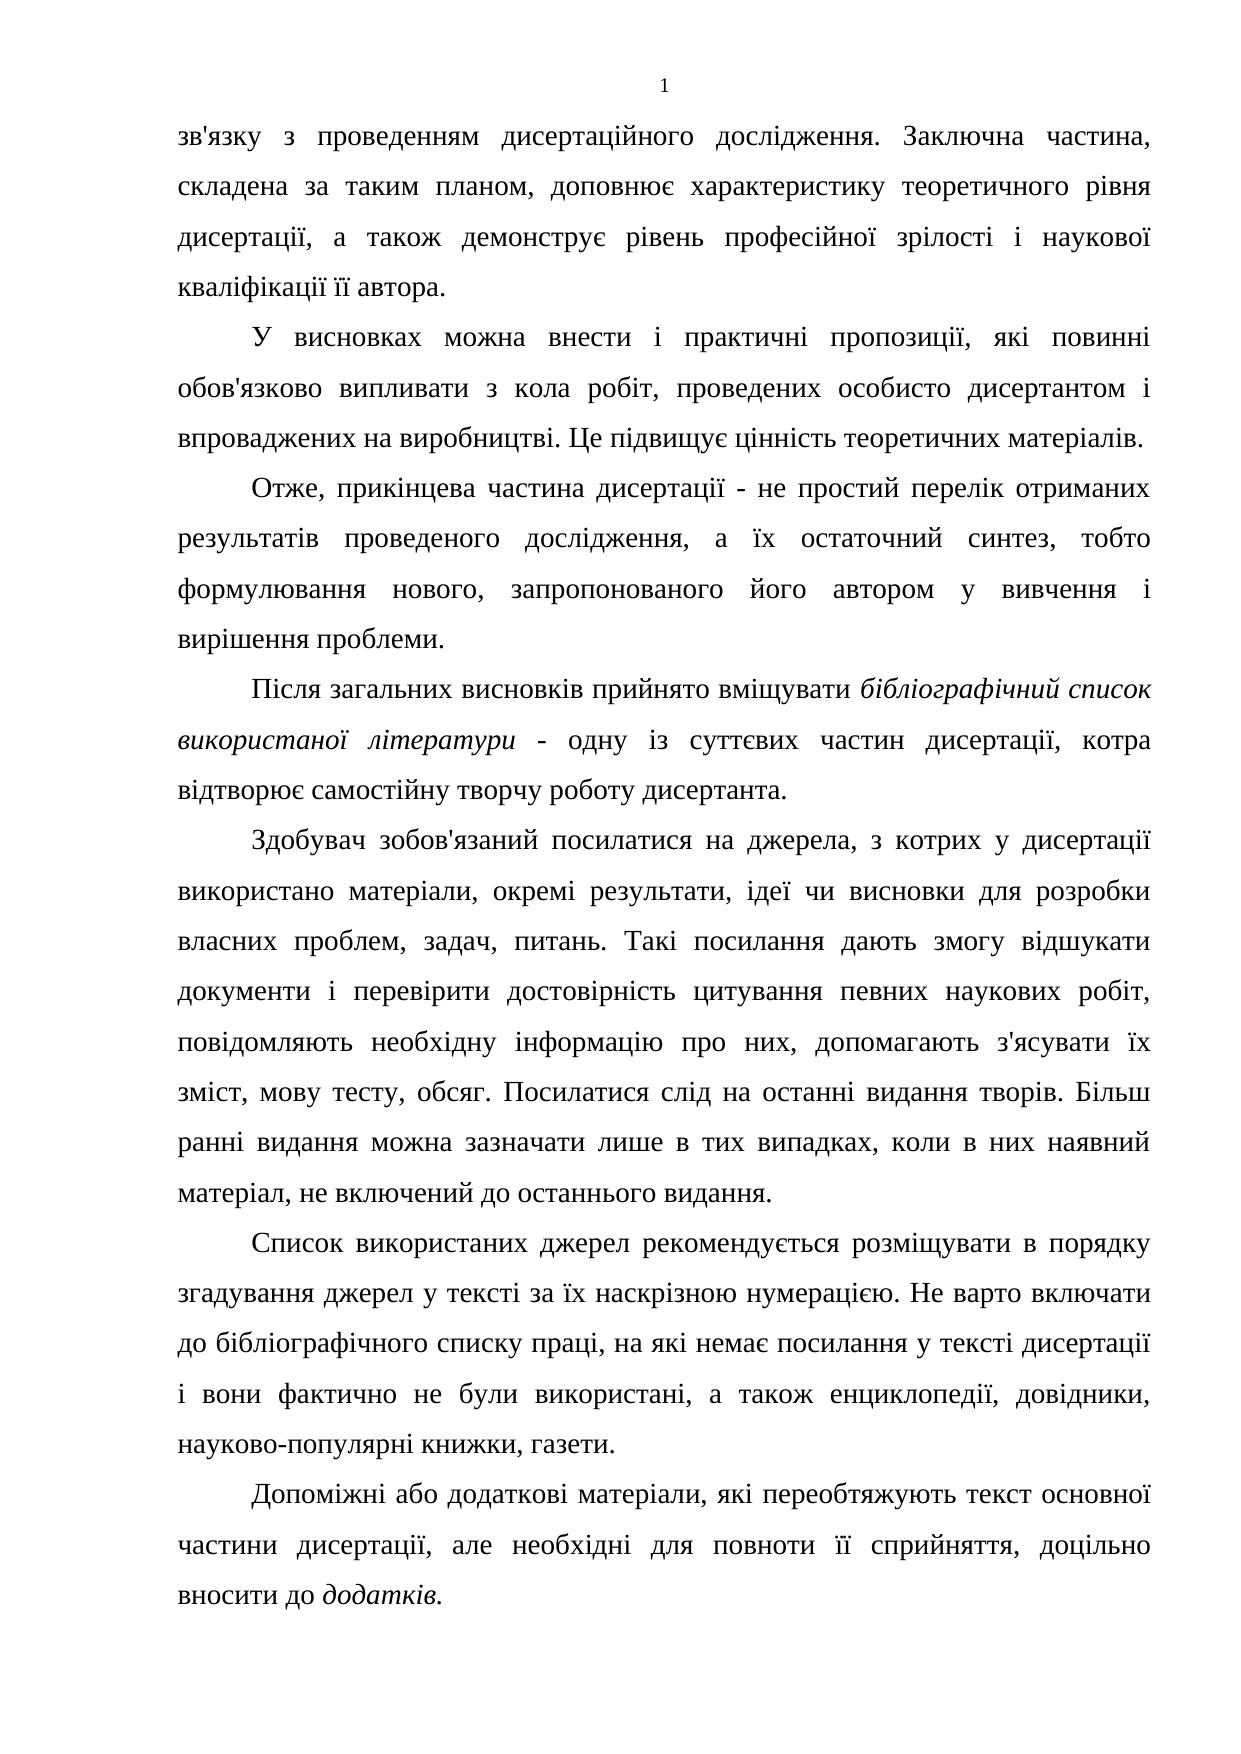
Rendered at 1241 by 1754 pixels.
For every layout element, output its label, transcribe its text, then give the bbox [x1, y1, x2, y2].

list Здобувач зобов'язаний посилатися на джерела, з котрих у дисертації використано матеріали, окремі результати, ідеї чи висновки для розробки власних проблем, задач, питань. Такі посилання дають змогу відшукати документи і перевірити достовірність цитування певних наукових робіт, повідомляють необхідну інформацію про них, допомагають з'ясувати їх зміст, мову тесту, обсяг. Посилатися слід на останні видання творів. Більш ранні видання можна зазначати лише в тих випадках, коли в них наявний матеріал, не включений до останнього видання. [177, 822, 1152, 1208]
list Список використаних джерел рекомендується розміщувати в порядку згадування джерел у тексті за їх наскрізною нумерацією. Не варто включати до бібліографічного списку праці, на які немає посилання у тексті дисертації і вони фактично не були використані, а також енциклопедії, довідники, науково-популярні книжки, газети. [177, 1225, 1152, 1460]
list У висновках можна внести і практичні пропозиції, які повинні обов'язково випливати з кола робіт, проведених особисто дисертантом і впроваджених на виробництві. Це підвищує цінність теоретичних матеріалів. [177, 319, 1152, 453]
list Після загальних висновків прийнято вміщувати бібліографічний список використаної літератури - одну із суттєвих частин дисертації, котра відтворює самостійну творчу роботу дисертанта. [177, 672, 1152, 806]
list Отже, прикінцева частина дисертації - не простий перелік отриманих результатів проведеного дослідження, а їх остаточний синтез, тобто формулювання нового, запропонованого його автором у вивчення і вирішення проблеми. [177, 470, 1152, 655]
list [177, 118, 1152, 303]
list Допоміжні або додаткові матеріали, які переобтяжують текст основної частини дисертації, але необхідні для повноти її сприйняття, доцільно вносити до додатків. [177, 1477, 1152, 1611]
